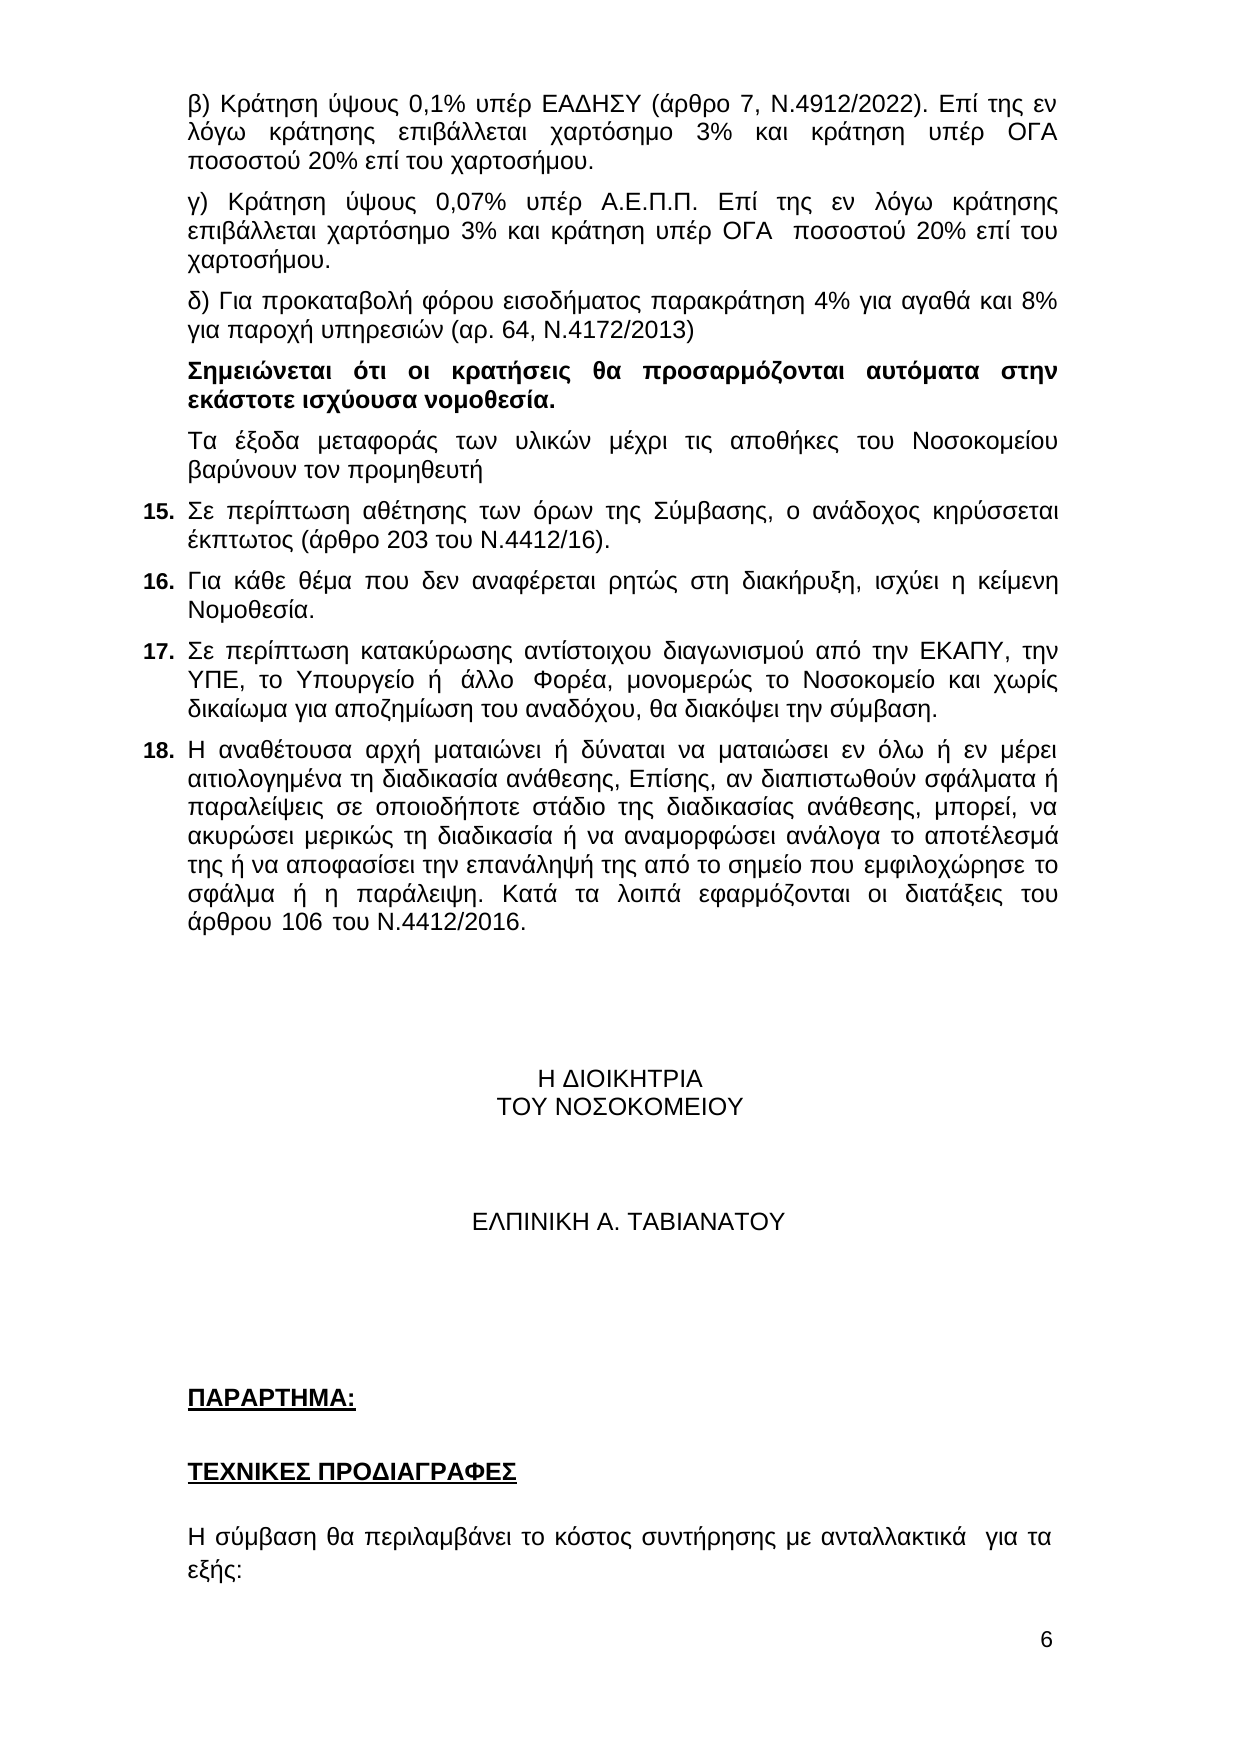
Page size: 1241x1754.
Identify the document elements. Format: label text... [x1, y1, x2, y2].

text ΤΟΥ ΝΟΣΟΚΟΜΕΙΟΥ [187, 1092, 1053, 1121]
list Σε περίπτωση αθέτησης των όρων της Σύμβασης, ο ανάδοχος κηρύσσεται έκπτωτος (άρθρο 203 του Ν.4412/16). [143, 496, 1059, 554]
text γ) Κράτηση ύψους 0,07% υπέρ Α.Ε.Π.Π. Επί της εν λόγω κράτησης επιβάλλεται χαρτόσημο 3% και κράτηση υπέρ ΟΓΑ ποσοστού 20% επί του χαρτοσήμου. [187, 187, 1059, 274]
subtitle ΠΑΡΑΡΤΗΜΑ: [187, 1383, 1053, 1412]
list Η αναθέτουσα αρχή ματαιώνει ή δύναται να ματαιώσει εν όλω ή εν μέρει αιτιολογημένα τη διαδικασία ανάθεσης, Επίσης, αν διαπιστωθούν σφάλματα ή παραλείψεις σε οποιοδήποτε στάδιο της διαδικασίας ανάθεσης, μπορεί, να ακυρώσει μερικώς τη διαδικασία ή να αναμορφώσει ανάλογα το αποτέλεσμά της ή να αποφασίσει την επανάληψή της από το σημείο που εμφιλοχώρησε το σφάλμα ή η παράλειψη. Κατά τα λοιπά εφαρμόζονται οι διατάξεις του άρθρου 106 του Ν.4412/2016. [143, 735, 1059, 936]
text β) Κράτηση ύψους 0,1% υπέρ ΕΑΔΗΣΥ (άρθρο 7, Ν.4912/2022). Επί της εν λόγω κράτησης επιβάλλεται χαρτόσημο 3% και κράτηση υπέρ ΟΓΑ ποσοστού 20% επί του χαρτοσήμου. [187, 89, 1059, 175]
text Η σύμβαση θα περιλαμβάνει το κόστος συντήρησης με ανταλλακτικά για τα εξής: [187, 1522, 1053, 1584]
list Για κάθε θέμα που δεν αναφέρεται ρητώς στη διακήρυξη, ισχύει η κείμενη Νομοθεσία. [143, 566, 1059, 624]
text Η ΔΙΟΙΚΗΤΡΙΑ [187, 1064, 1053, 1092]
text δ) Για προκαταβολή φόρου εισοδήματος παρακράτηση 4% για αγαθά και 8% για παροχή υπηρεσιών (αρ. 64, Ν.4172/2013) [187, 286, 1059, 344]
subtitle ΤΕΧΝΙΚΕΣ ΠΡΟΔΙΑΓΡΑΦΕΣ [187, 1457, 1053, 1486]
text ΕΛΠΙΝΙΚΗ Α. ΤΑΒΙΑΝΑΤΟΥ [187, 1207, 1053, 1236]
text Τα έξοδα μεταφοράς των υλικών μέχρι τις αποθήκες του Νοσοκομείου βαρύνουν τον προμηθευτή [187, 426, 1059, 484]
text Σημειώνεται ότι οι κρατήσεις θα προσαρμόζονται αυτόματα στην εκάστοτε ισχύουσα νομοθεσία. [187, 356, 1059, 414]
list Σε περίπτωση κατακύρωσης αντίστοιχου διαγωνισμού από την ΕΚΑΠΥ, την ΥΠΕ, το Υπουργείο ή άλλο Φορέα, μονομερώς το Νοσοκομείο και χωρίς δικαίωμα για αποζημίωση του αναδόχου, θα διακόψει την σύμβαση. [143, 636, 1059, 722]
